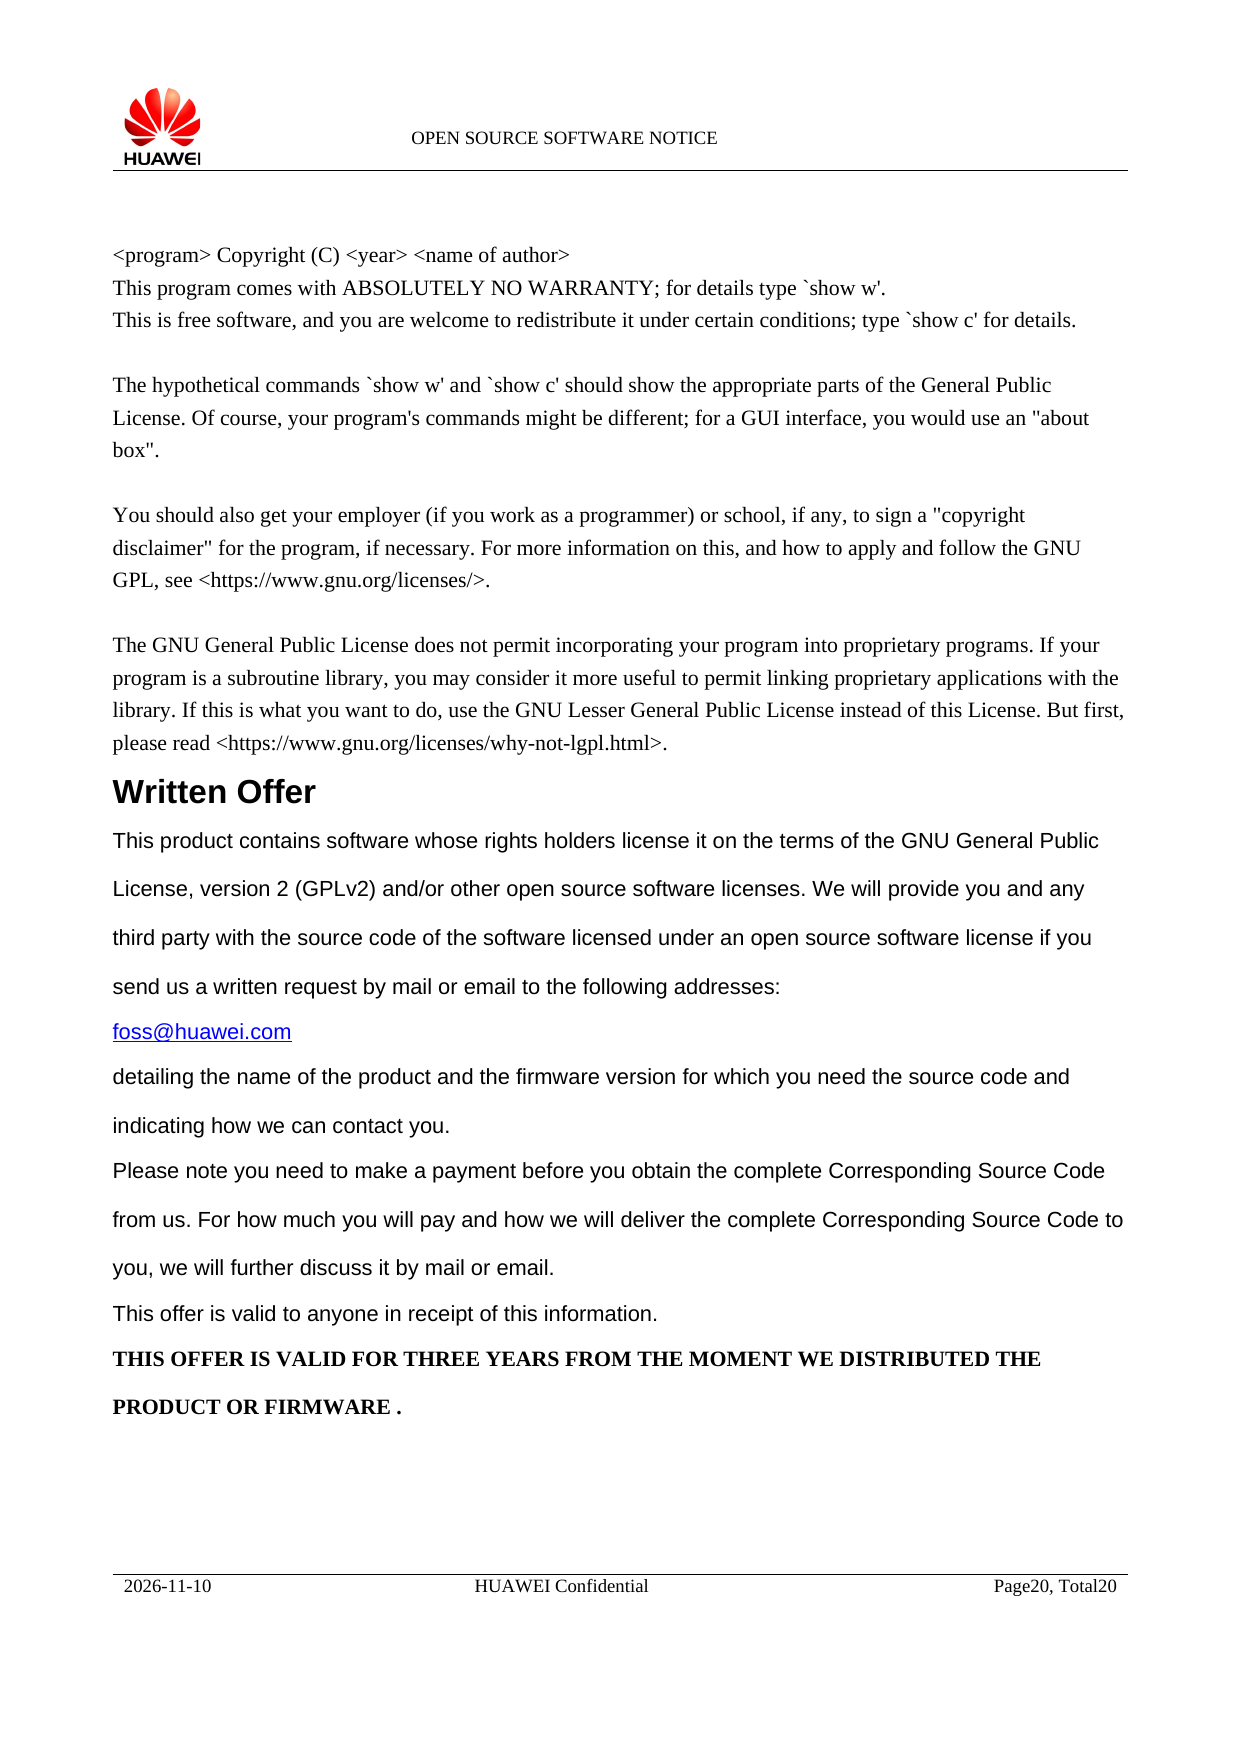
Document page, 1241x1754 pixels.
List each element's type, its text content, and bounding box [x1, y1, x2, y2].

text This product contains software whose rights holders license it on the terms of the GNU General Public License, version 2 (GPLv2) and/or other open source software licenses. We will provide you and any third party with the source code of the software licensed under an open source software license if you send us a written request by mail or email to the following addresses: [112, 824, 1128, 1003]
text foss@huawei.com [112, 1015, 1128, 1048]
text Please note you need to make a payment before you obtain the complete Corresponding Source Code from us. For how much you will pay and how we will deliver the complete Corresponding Source Code to you, we will further discuss it by mail or email. [112, 1154, 1128, 1284]
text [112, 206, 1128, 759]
text Written Offer [112, 759, 1128, 824]
text detailing the name of the product and the firmware version for which you need the source code and indicating how we can contact you. [112, 1060, 1128, 1142]
text This offer is valid for three years from the moment we distributed the product or firmware . [112, 1342, 1128, 1423]
text This offer is valid to anyone in receipt of this information. [112, 1297, 1128, 1329]
picture [124, 88, 201, 165]
